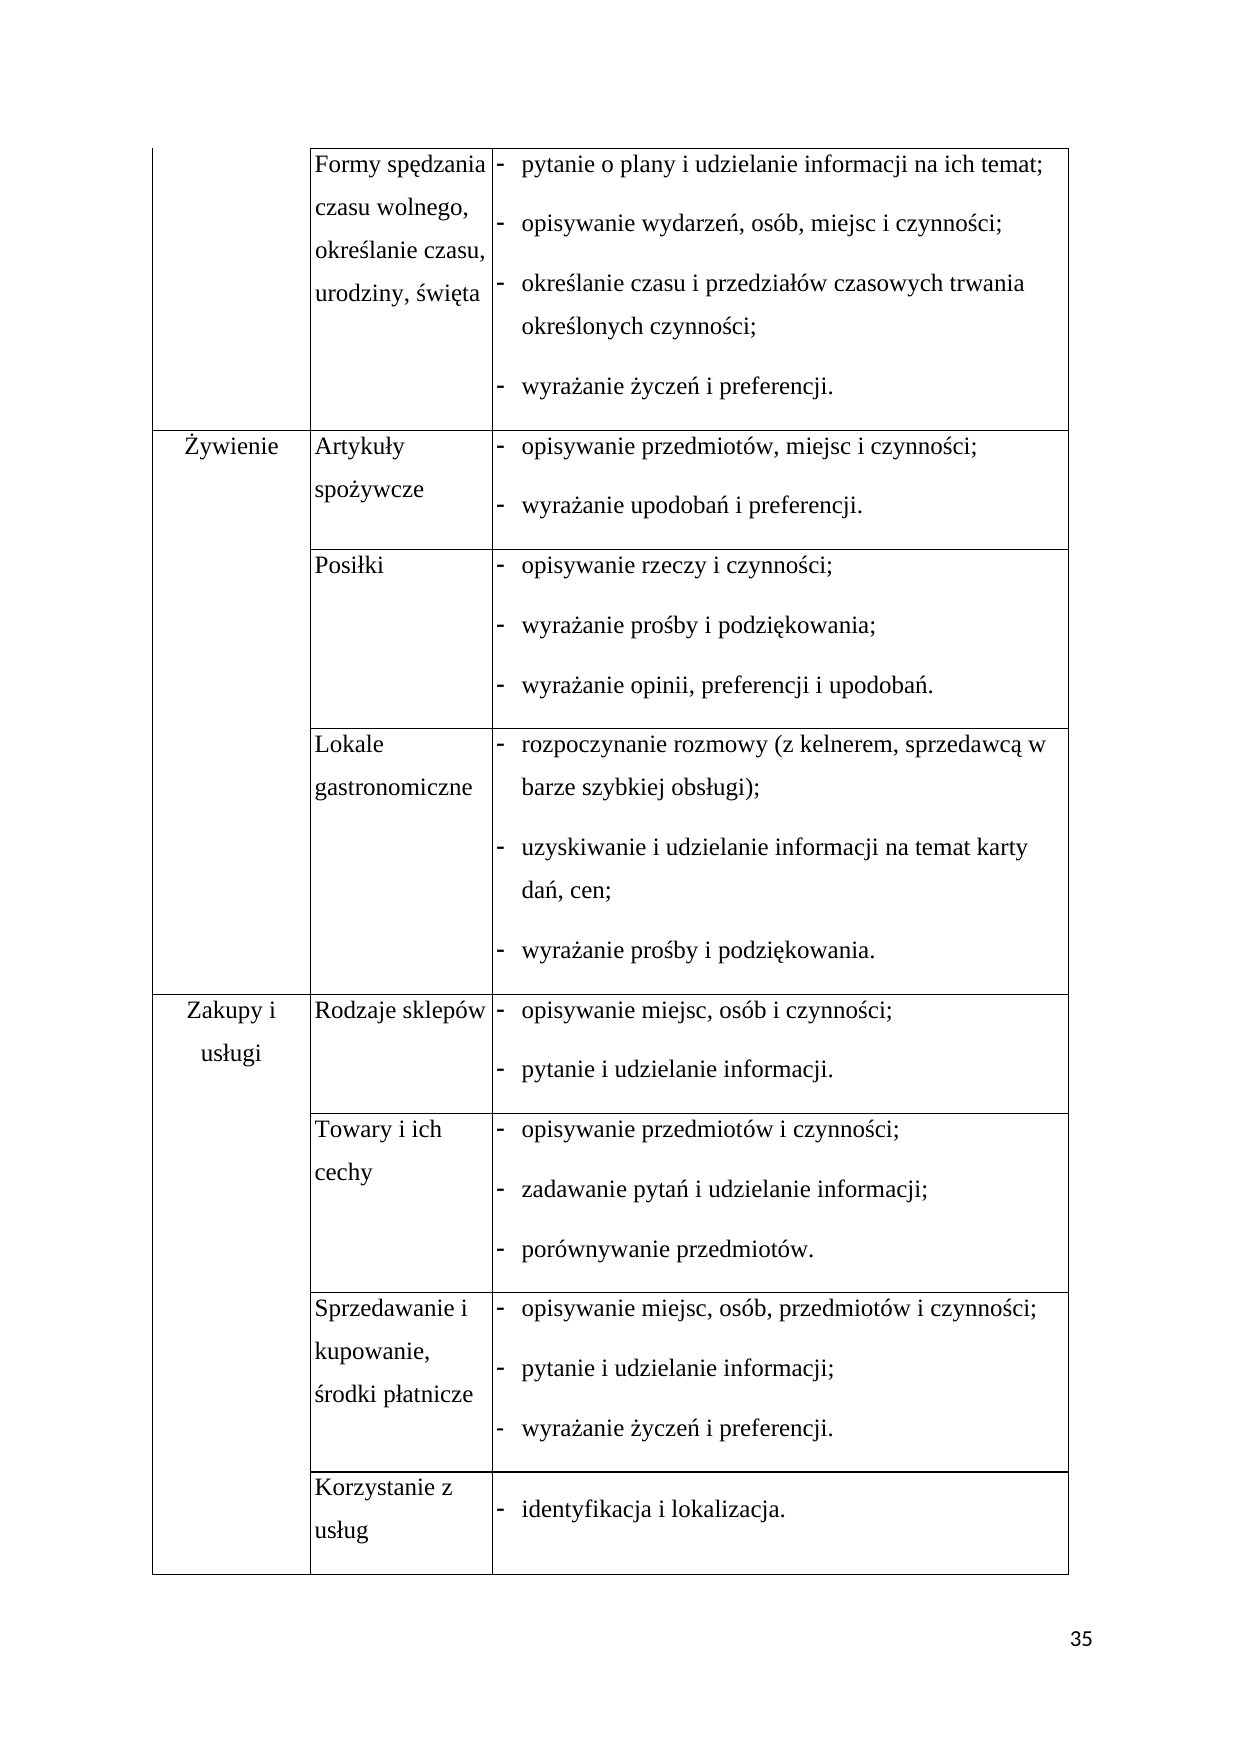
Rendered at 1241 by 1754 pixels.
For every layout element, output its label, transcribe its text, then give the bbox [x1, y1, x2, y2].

table_cell Towary i ich cechy [311, 1114, 492, 1292]
table_cell opisywanie miejsc, osób i czynności; pytanie i udzielanie informacji. [493, 995, 1068, 1113]
table_cell opisywanie miejsc, osób, przedmiotów i czynności; pytanie i udzielanie informacji; wyrażanie życzeń i preferencji. [493, 1293, 1068, 1471]
table_cell Żywienie [153, 431, 310, 994]
table_cell Zakupy i usługi [153, 995, 310, 1574]
table_cell opisywanie rzeczy i czynności; wyrażanie prośby i podziękowania; wyrażanie opinii, preferencji i upodobań. [493, 550, 1068, 728]
table_cell Artykuły spożywcze [311, 431, 492, 549]
table_cell Lokale gastronomiczne [311, 729, 492, 994]
table_cell identyfikacja i lokalizacja. [493, 1473, 1068, 1574]
table_cell rozpoczynanie rozmowy (z kelnerem, sprzedawcą w barze szybkiej obsługi); uzyskiwanie i udzielanie informacji na temat karty dań, cen; wyrażanie prośby i podziękowania. [493, 729, 1068, 994]
table_cell opisywanie przedmiotów, miejsc i czynności; wyrażanie upodobań i preferencji. [493, 431, 1068, 549]
table_cell Posiłki [311, 550, 492, 728]
table_cell Sprzedawanie i kupowanie, środki płatnicze [311, 1293, 492, 1471]
table_cell Formy spędzania czasu wolnego, określanie czasu, urodziny, święta [311, 149, 492, 430]
table_cell Korzystanie z usług [311, 1473, 492, 1574]
table_cell opisywanie przedmiotów i czynności; zadawanie pytań i udzielanie informacji; porównywanie przedmiotów. [493, 1114, 1068, 1292]
table_cell pytanie o plany i udzielanie informacji na ich temat; opisywanie wydarzeń, osób, miejsc i czynności; określanie czasu i przedziałów czasowych trwania określonych czynności; wyrażanie życzeń i preferencji. [493, 149, 1068, 430]
table_cell Rodzaje sklepów [311, 995, 492, 1113]
